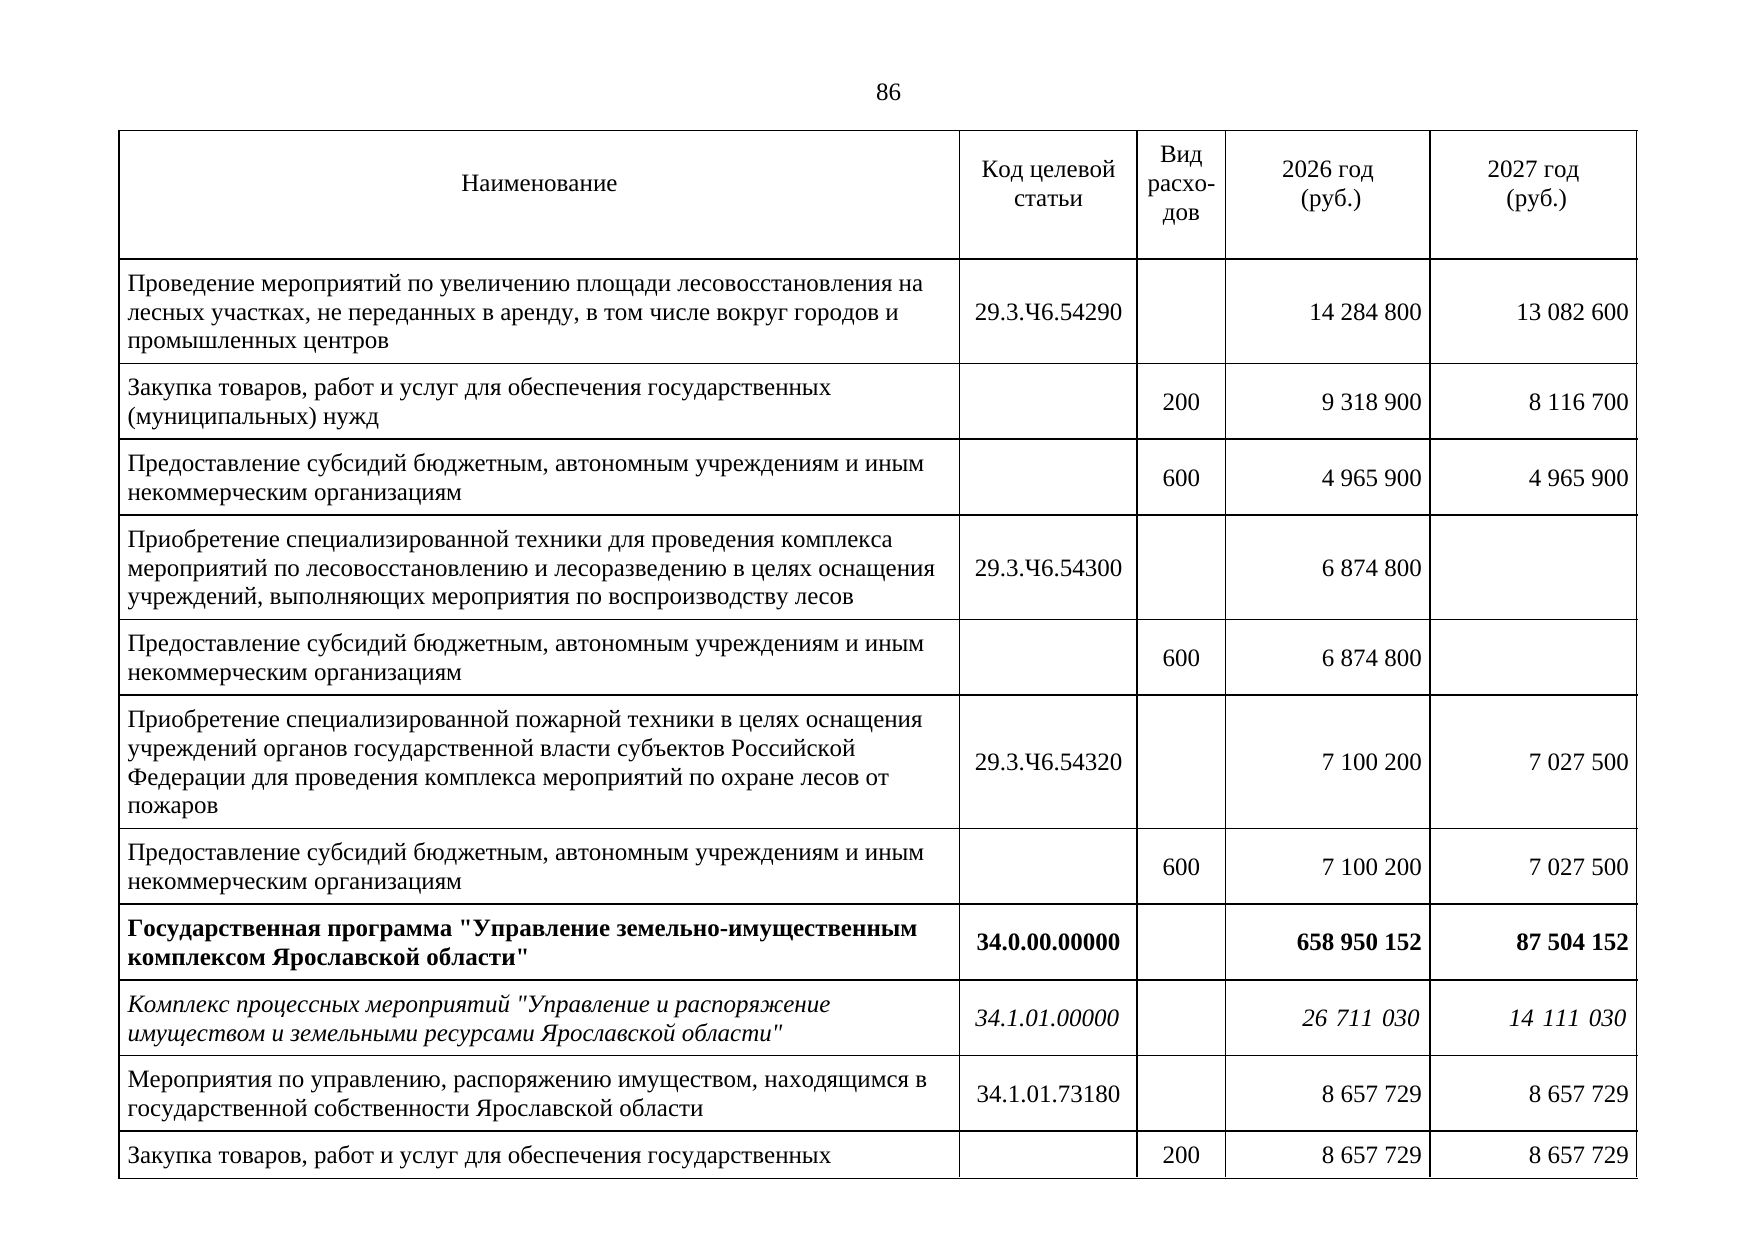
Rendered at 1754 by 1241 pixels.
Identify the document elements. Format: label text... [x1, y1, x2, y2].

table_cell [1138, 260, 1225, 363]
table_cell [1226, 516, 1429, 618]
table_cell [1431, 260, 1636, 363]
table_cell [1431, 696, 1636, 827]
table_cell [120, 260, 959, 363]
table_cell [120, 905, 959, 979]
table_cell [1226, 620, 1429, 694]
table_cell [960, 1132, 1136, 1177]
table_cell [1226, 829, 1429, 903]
table_header Наименование [120, 131, 959, 258]
table_header Код целевой статьи [960, 131, 1136, 258]
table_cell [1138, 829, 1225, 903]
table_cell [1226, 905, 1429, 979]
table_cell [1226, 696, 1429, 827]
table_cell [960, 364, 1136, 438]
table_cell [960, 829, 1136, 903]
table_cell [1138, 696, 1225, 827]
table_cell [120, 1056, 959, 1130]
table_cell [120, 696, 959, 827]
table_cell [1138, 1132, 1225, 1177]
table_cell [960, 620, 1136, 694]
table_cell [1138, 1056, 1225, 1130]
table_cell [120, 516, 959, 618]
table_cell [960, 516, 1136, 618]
table_header 2027 год (руб.) [1431, 131, 1636, 258]
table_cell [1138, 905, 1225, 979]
table_header Вид расхо-дов [1138, 131, 1225, 258]
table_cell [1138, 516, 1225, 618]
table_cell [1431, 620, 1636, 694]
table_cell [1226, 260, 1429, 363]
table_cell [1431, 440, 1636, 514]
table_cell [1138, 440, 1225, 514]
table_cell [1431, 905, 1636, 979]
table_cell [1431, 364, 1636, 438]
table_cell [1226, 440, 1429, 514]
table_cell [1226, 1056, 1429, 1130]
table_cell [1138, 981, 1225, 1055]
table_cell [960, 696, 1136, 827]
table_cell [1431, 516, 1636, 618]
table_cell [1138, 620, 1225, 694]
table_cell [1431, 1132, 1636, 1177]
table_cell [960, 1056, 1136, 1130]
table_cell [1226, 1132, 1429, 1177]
table_header 2026 год (руб.) [1226, 131, 1429, 258]
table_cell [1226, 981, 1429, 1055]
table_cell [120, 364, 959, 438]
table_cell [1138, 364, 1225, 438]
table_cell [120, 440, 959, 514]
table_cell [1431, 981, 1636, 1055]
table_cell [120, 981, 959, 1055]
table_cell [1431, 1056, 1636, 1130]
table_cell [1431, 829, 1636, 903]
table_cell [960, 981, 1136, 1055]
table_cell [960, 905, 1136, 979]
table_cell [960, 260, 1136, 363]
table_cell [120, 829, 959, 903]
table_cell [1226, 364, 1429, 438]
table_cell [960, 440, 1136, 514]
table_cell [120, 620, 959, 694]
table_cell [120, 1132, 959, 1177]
